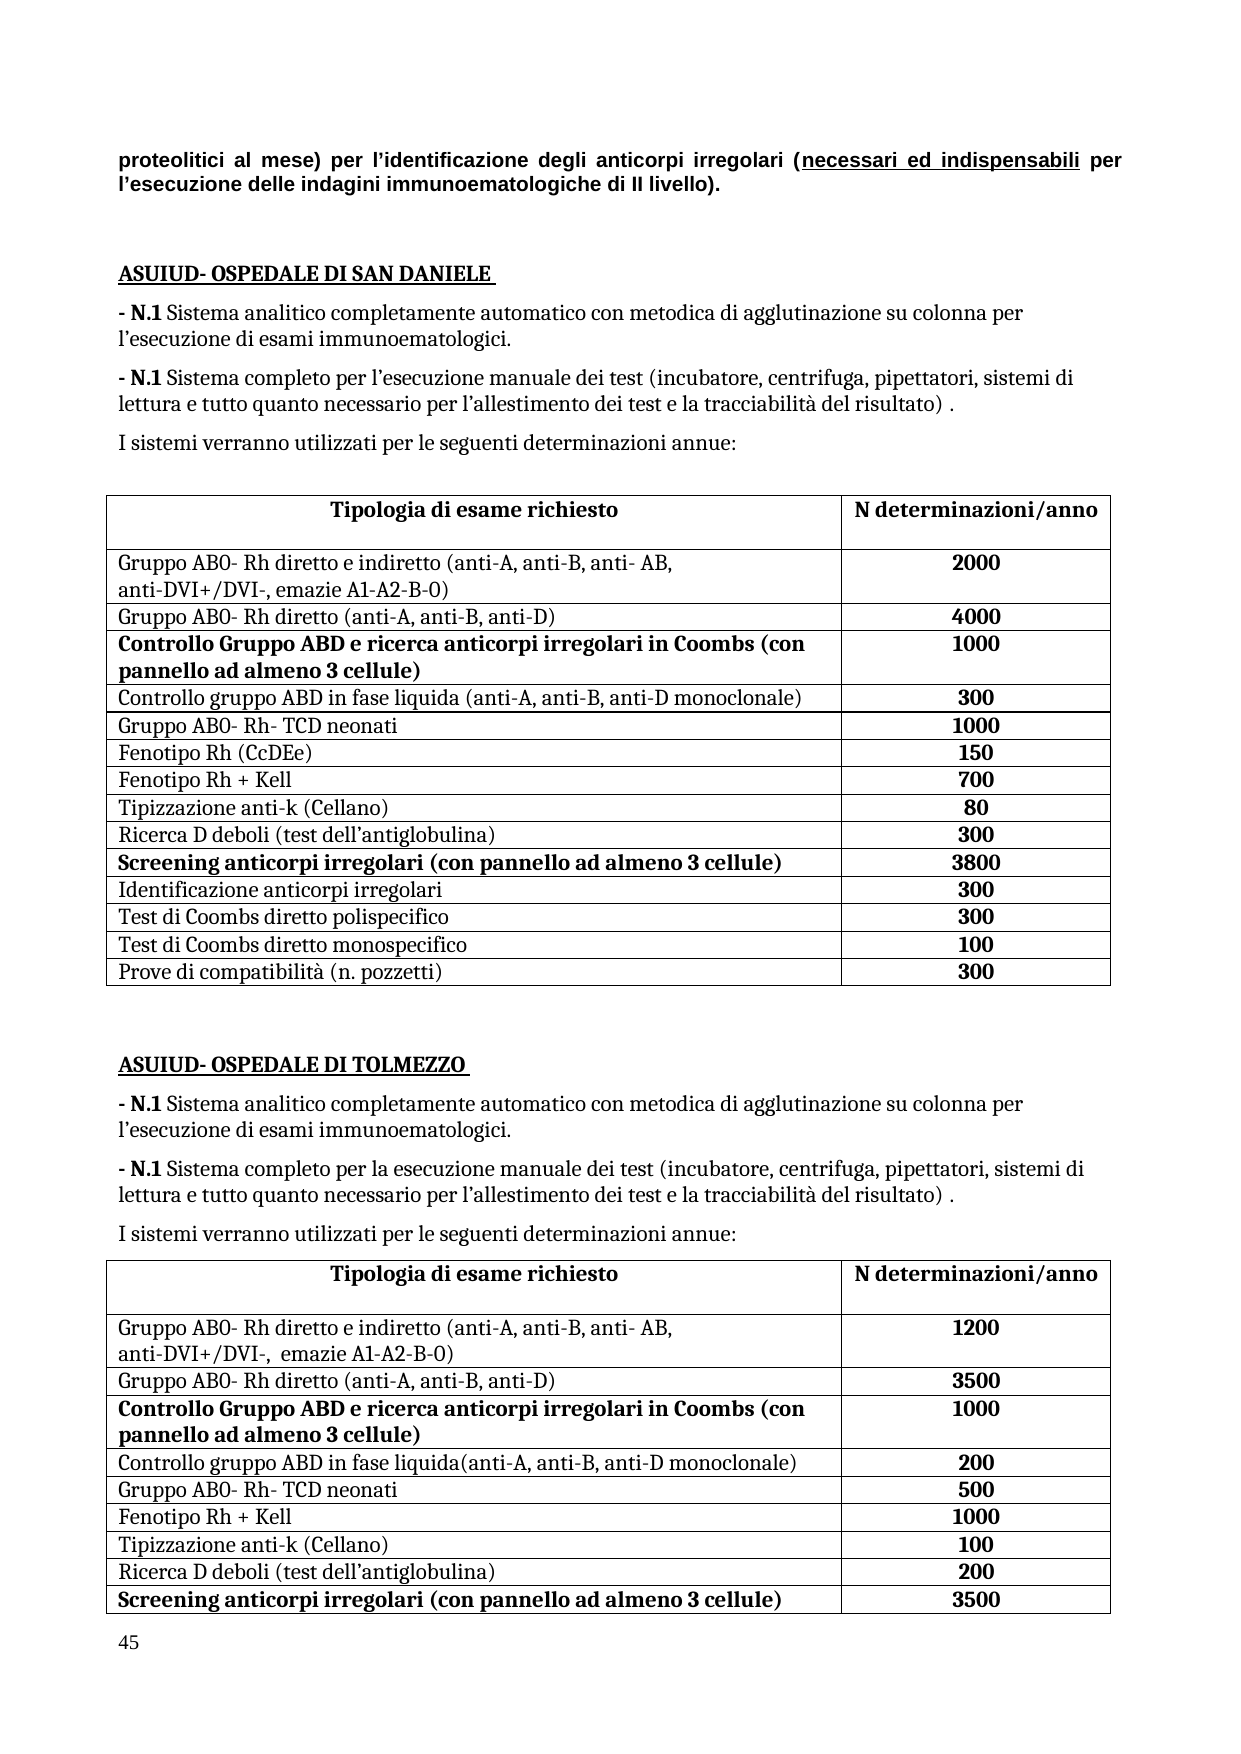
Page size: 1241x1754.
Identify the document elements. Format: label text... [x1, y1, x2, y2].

table_cell 200 [842, 1449, 1110, 1476]
table_cell 4000 [842, 604, 1110, 630]
table_cell Test di Coombs diretto monospecifico [107, 932, 841, 958]
table_cell Identificazione anticorpi irregolari [107, 877, 841, 903]
table_cell 1000 [842, 631, 1110, 684]
table_cell 1000 [842, 1504, 1110, 1531]
table_header Tipologia di esame richiesto [107, 496, 841, 549]
table_cell Fenotipo Rh + Kell [107, 1504, 841, 1531]
table_cell 300 [842, 959, 1110, 985]
text I sistemi verranno utilizzati per le seguenti determinazioni annue: [118, 1221, 1122, 1247]
table_cell 300 [842, 822, 1110, 848]
table_cell Gruppo AB0- Rh diretto e indiretto (anti-A, anti-B, anti- AB, anti-DVI+/DVI-, emazie A1-A2-B-0) [107, 1315, 841, 1367]
table_cell 1000 [842, 713, 1110, 739]
table_cell 3500 [842, 1368, 1110, 1394]
table_cell Gruppo AB0- Rh- TCD neonati [107, 713, 841, 739]
table_cell Fenotipo Rh (CcDEe) [107, 740, 841, 766]
table_cell 100 [842, 932, 1110, 958]
table_cell Ricerca D deboli (test dell’antiglobulina) [107, 822, 841, 848]
table_cell 1000 [842, 1396, 1110, 1448]
table_header Tipologia di esame richiesto [107, 1261, 841, 1313]
table_cell 2000 [842, 550, 1110, 603]
table_cell 300 [842, 877, 1110, 903]
table_cell Controllo Gruppo ABD e ricerca anticorpi irregolari in Coombs (con pannello ad almeno 3 cellule) [107, 631, 841, 684]
table_cell 150 [842, 740, 1110, 766]
table_cell Gruppo AB0- Rh- TCD neonati [107, 1477, 841, 1503]
text ASUIUD- OSPEDALE DI TOLMEZZO [118, 1052, 1122, 1078]
table_cell Ricerca D deboli (test dell’antiglobulina) [107, 1559, 841, 1585]
table_cell Prove di compatibilità (n. pozzetti) [107, 959, 841, 985]
table_cell Gruppo AB0- Rh diretto e indiretto (anti-A, anti-B, anti- AB, anti-DVI+/DVI-, emazie A1-A2-B-0) [107, 550, 841, 603]
table_cell 1200 [842, 1315, 1110, 1367]
table_cell 80 [842, 795, 1110, 821]
table_cell 700 [842, 767, 1110, 793]
text - N.1 Sistema completo per la esecuzione manuale dei test (incubatore, centrifuga, pipettatori, sistemi di lettura e tutto quanto necessario per l’allestimento dei test e la tracciabilità del risultato) . [118, 1156, 1122, 1208]
table_cell Test di Coombs diretto polispecifico [107, 904, 841, 931]
table_cell 300 [842, 904, 1110, 931]
table_cell Controllo gruppo ABD in fase liquida (anti-A, anti-B, anti-D monoclonale) [107, 685, 841, 711]
table_cell Controllo gruppo ABD in fase liquida(anti-A, anti-B, anti-D monoclonale) [107, 1449, 841, 1476]
text I sistemi verranno utilizzati per le seguenti determinazioni annue: [118, 430, 1122, 456]
table_cell 100 [842, 1532, 1110, 1558]
table_cell 3800 [842, 849, 1110, 876]
table_header N determinazioni/anno [842, 496, 1110, 549]
text - N.1 Sistema completo per l’esecuzione manuale dei test (incubatore, centrifuga, pipettatori, sistemi di lettura e tutto quanto necessario per l’allestimento dei test e la tracciabilità del risultato) . [118, 365, 1122, 418]
text - N.1 Sistema analitico completamente automatico con metodica di agglutinazione su colonna per l’esecuzione di esami immunoematologici. [118, 1090, 1122, 1143]
table_cell Screening anticorpi irregolari (con pannello ad almeno 3 cellule) [107, 1586, 841, 1613]
table_cell 500 [842, 1477, 1110, 1503]
table_header N determinazioni/anno [842, 1261, 1110, 1313]
table_cell 300 [842, 685, 1110, 711]
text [118, 148, 1122, 196]
table_cell Tipizzazione anti-k (Cellano) [107, 1532, 841, 1558]
text - N.1 Sistema analitico completamente automatico con metodica di agglutinazione su colonna per l’esecuzione di esami immunoematologici. [118, 300, 1122, 352]
table_cell Tipizzazione anti-k (Cellano) [107, 795, 841, 821]
table_cell Gruppo AB0- Rh diretto (anti-A, anti-B, anti-D) [107, 604, 841, 630]
table_cell Fenotipo Rh + Kell [107, 767, 841, 793]
table_cell Controllo Gruppo ABD e ricerca anticorpi irregolari in Coombs (con pannello ad almeno 3 cellule) [107, 1396, 841, 1448]
table_cell 3500 [842, 1586, 1110, 1613]
text ASUIUD- OSPEDALE DI SAN DANIELE [118, 261, 1122, 287]
table_cell Gruppo AB0- Rh diretto (anti-A, anti-B, anti-D) [107, 1368, 841, 1394]
table_cell Screening anticorpi irregolari (con pannello ad almeno 3 cellule) [107, 849, 841, 876]
table_cell 200 [842, 1559, 1110, 1585]
